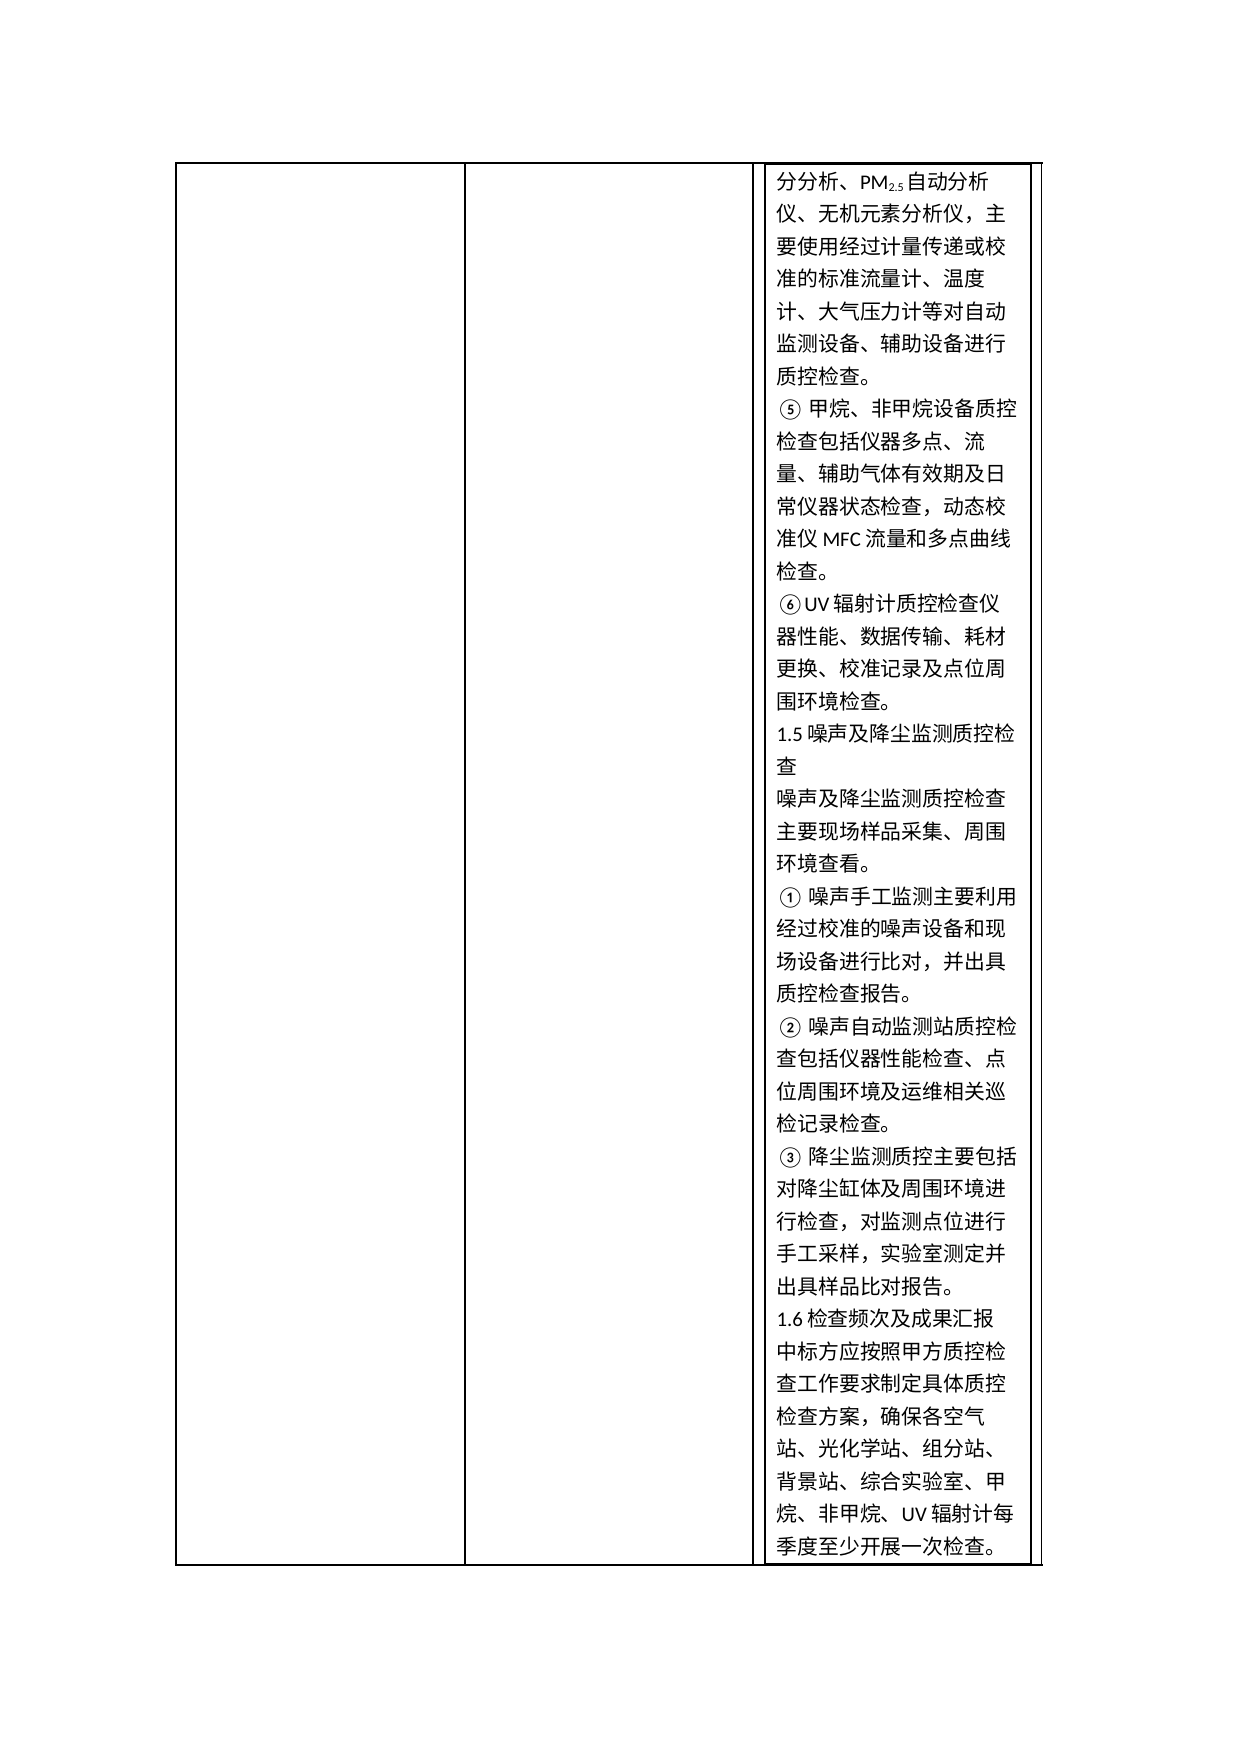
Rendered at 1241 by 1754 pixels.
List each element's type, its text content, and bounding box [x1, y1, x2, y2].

table_cell [177, 164, 464, 1564]
table_cell [1032, 164, 1041, 1564]
table_cell [754, 164, 764, 1564]
table_cell [766, 165, 1030, 1563]
table_cell 1 [466, 164, 752, 1564]
